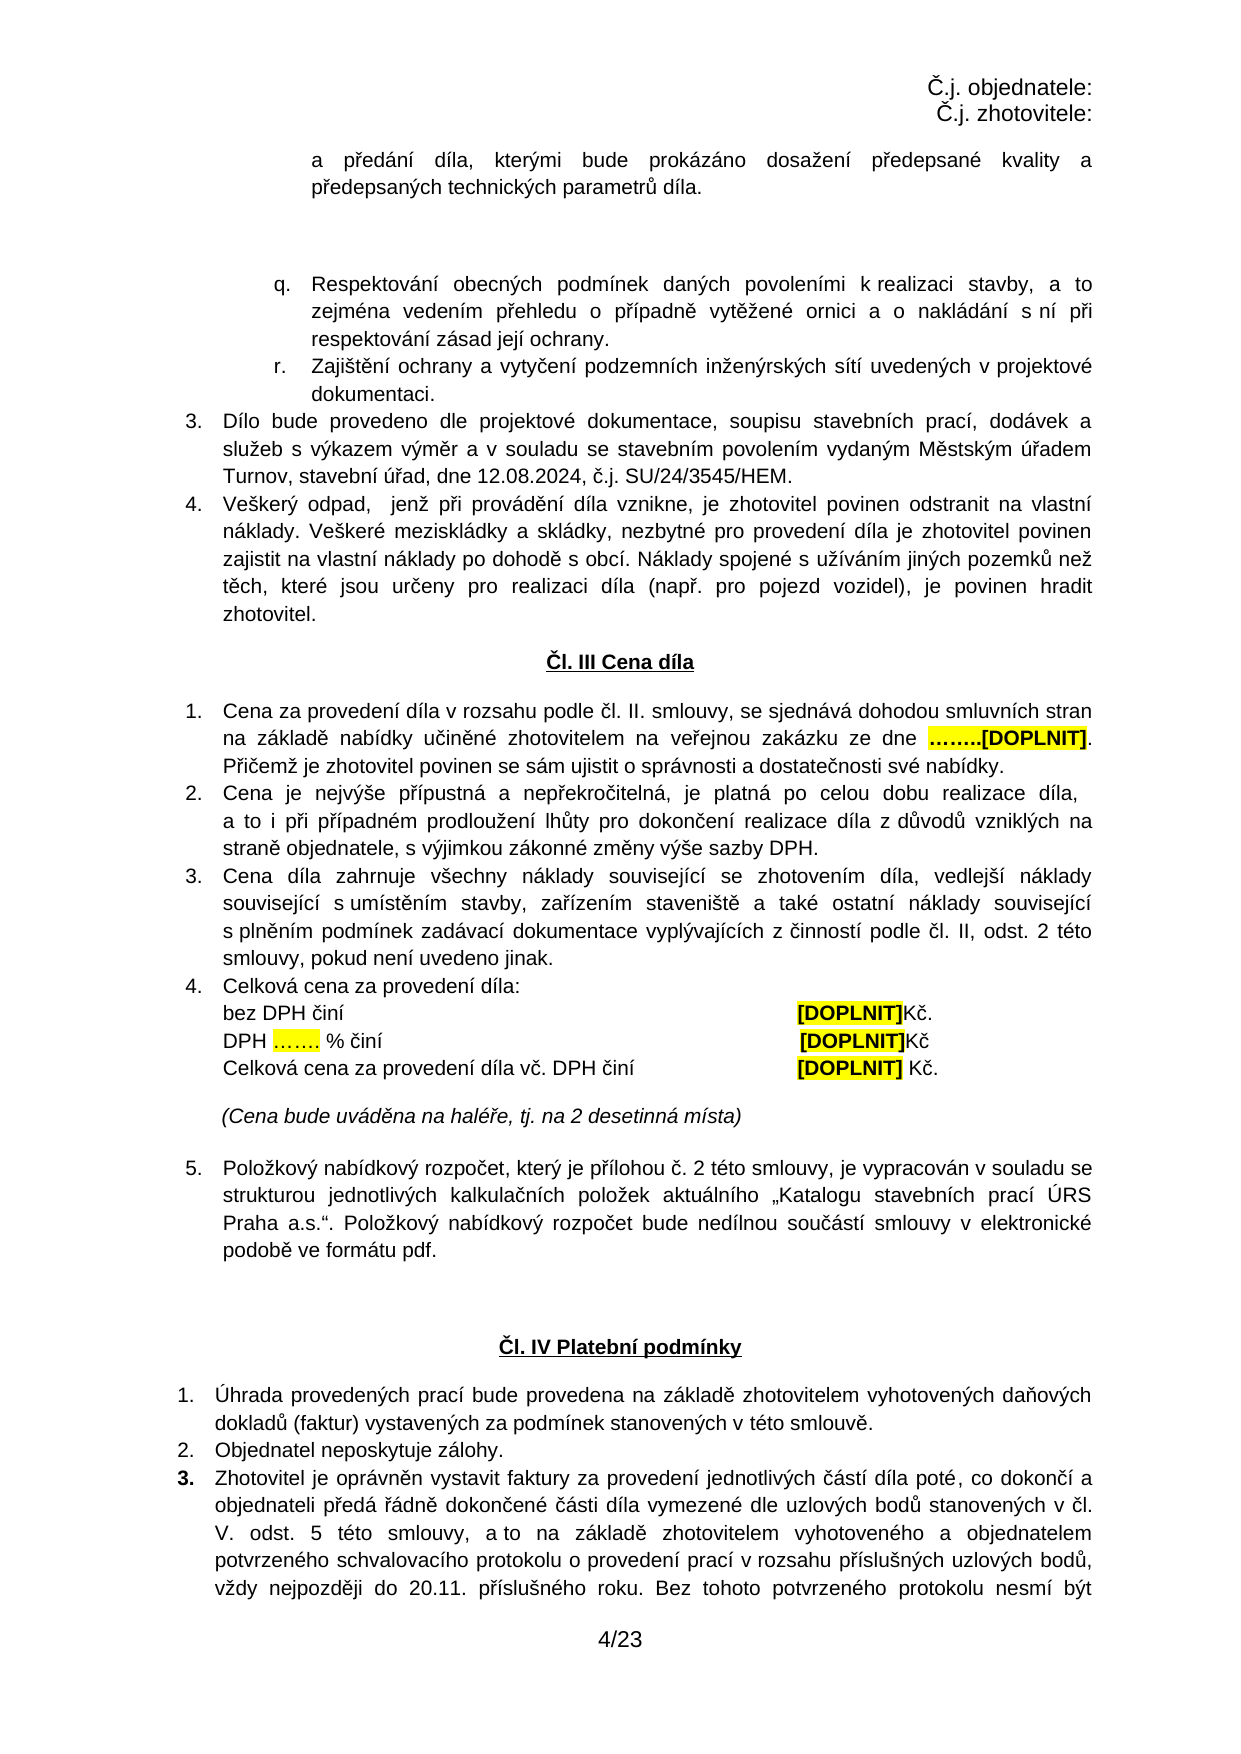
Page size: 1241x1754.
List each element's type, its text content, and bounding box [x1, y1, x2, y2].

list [274, 148, 1093, 199]
list Respektování obecných podmínek daných povoleními k realizaci stavby, a to zejména vedením přehledu o případně vytěžené ornici a o nakládání s ní při respektování zásad její ochrany. [274, 272, 1093, 351]
list Cena díla zahrnuje všechny náklady související se zhotovením díla, vedlejší náklady související s umístěním stavby, zařízením staveniště a také ostatní náklady související s plněním podmínek zadávací dokumentace vyplývajících z činností podle čl. II, odst. 2 této smlouvy, pokud není uvedeno jinak. [185, 863, 1093, 970]
list Celková cena za provedení díla vč. DPH činí [DOPLNIT] Kč. [903, 1056, 1093, 1080]
list bez DPH činí [DOPLNIT]Kč. [903, 1001, 1093, 1025]
list Položkový nabídkový rozpočet, který je přílohou č. 2 této smlouvy, je vypracován v souladu se strukturou jednotlivých kalkulačních položek aktuálního „Katalogu stavebních prací ÚRS Praha a.s.“. Položkový nabídkový rozpočet bude nedílnou součástí smlouvy v elektronické podobě ve formátu pdf. [185, 1156, 1093, 1262]
text Čl. III Cena díla [148, 650, 1093, 674]
text Čl. IV Platební podmínky [148, 1335, 1093, 1359]
list Dílo bude provedeno dle projektové dokumentace, soupisu stavebních prací, dodávek a služeb s výkazem výměr a v souladu se stavebním povolením vydaným Městským úřadem Turnov, stavební úřad, dne 12.08.2024, č.j. SU/24/3545/HEM. [185, 409, 1093, 488]
list Celková cena za provedení díla vč. DPH činí [DOPLNIT] Kč. [223, 1056, 797, 1080]
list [177, 1466, 1093, 1600]
list bez DPH činí [DOPLNIT]Kč. [223, 1001, 797, 1025]
list Veškerý odpad, jenž při provádění díla vznikne, je zhotovitel povinen odstranit na vlastní náklady. Veškeré meziskládky a skládky, nezbytné pro provedení díla je zhotovitel povinen zajistit na vlastní náklady po dohodě s obcí. Náklady spojené s užíváním jiných pozemků než těch, které jsou určeny pro realizaci díla (např. pro pojezd vozidel), je povinen hradit zhotovitel. [185, 492, 1093, 626]
list Objednatel neposkytuje zálohy. [177, 1438, 1093, 1462]
list Cena za provedení díla v rozsahu podle čl. II. smlouvy, se sjednává dohodou smluvních stran na základě nabídky učiněné zhotovitelem na veřejnou zakázku ze dne ……..[DOPLNIT]. Přičemž je zhotovitel povinen se sám ujistit o správnosti a dostatečnosti své nabídky. [185, 698, 1093, 777]
list Zajištění ochrany a vytyčení podzemních inženýrských sítí uvedených v projektové dokumentaci. [274, 354, 1093, 406]
list Úhrada provedených prací bude provedena na základě zhotovitelem vyhotovených daňových dokladů (faktur) vystavených za podmínek stanovených v této smlouvě. [177, 1383, 1093, 1435]
list Celková cena za provedení díla: [185, 973, 1093, 997]
text (Cena bude uváděna na haléře, tj. na 2 desetinná místa) [148, 1104, 1093, 1128]
list Cena je nejvýše přípustná a nepřekročitelná, je platná po celou dobu realizace díla, a to i při případném prodloužení lhůty pro dokončení realizace díla z důvodů vzniklých na straně objednatele, s výjimkou zákonné změny výše sazby DPH. [185, 781, 1093, 860]
list DPH ……. % činí [DOPLNIT]Kč [223, 1028, 1093, 1052]
